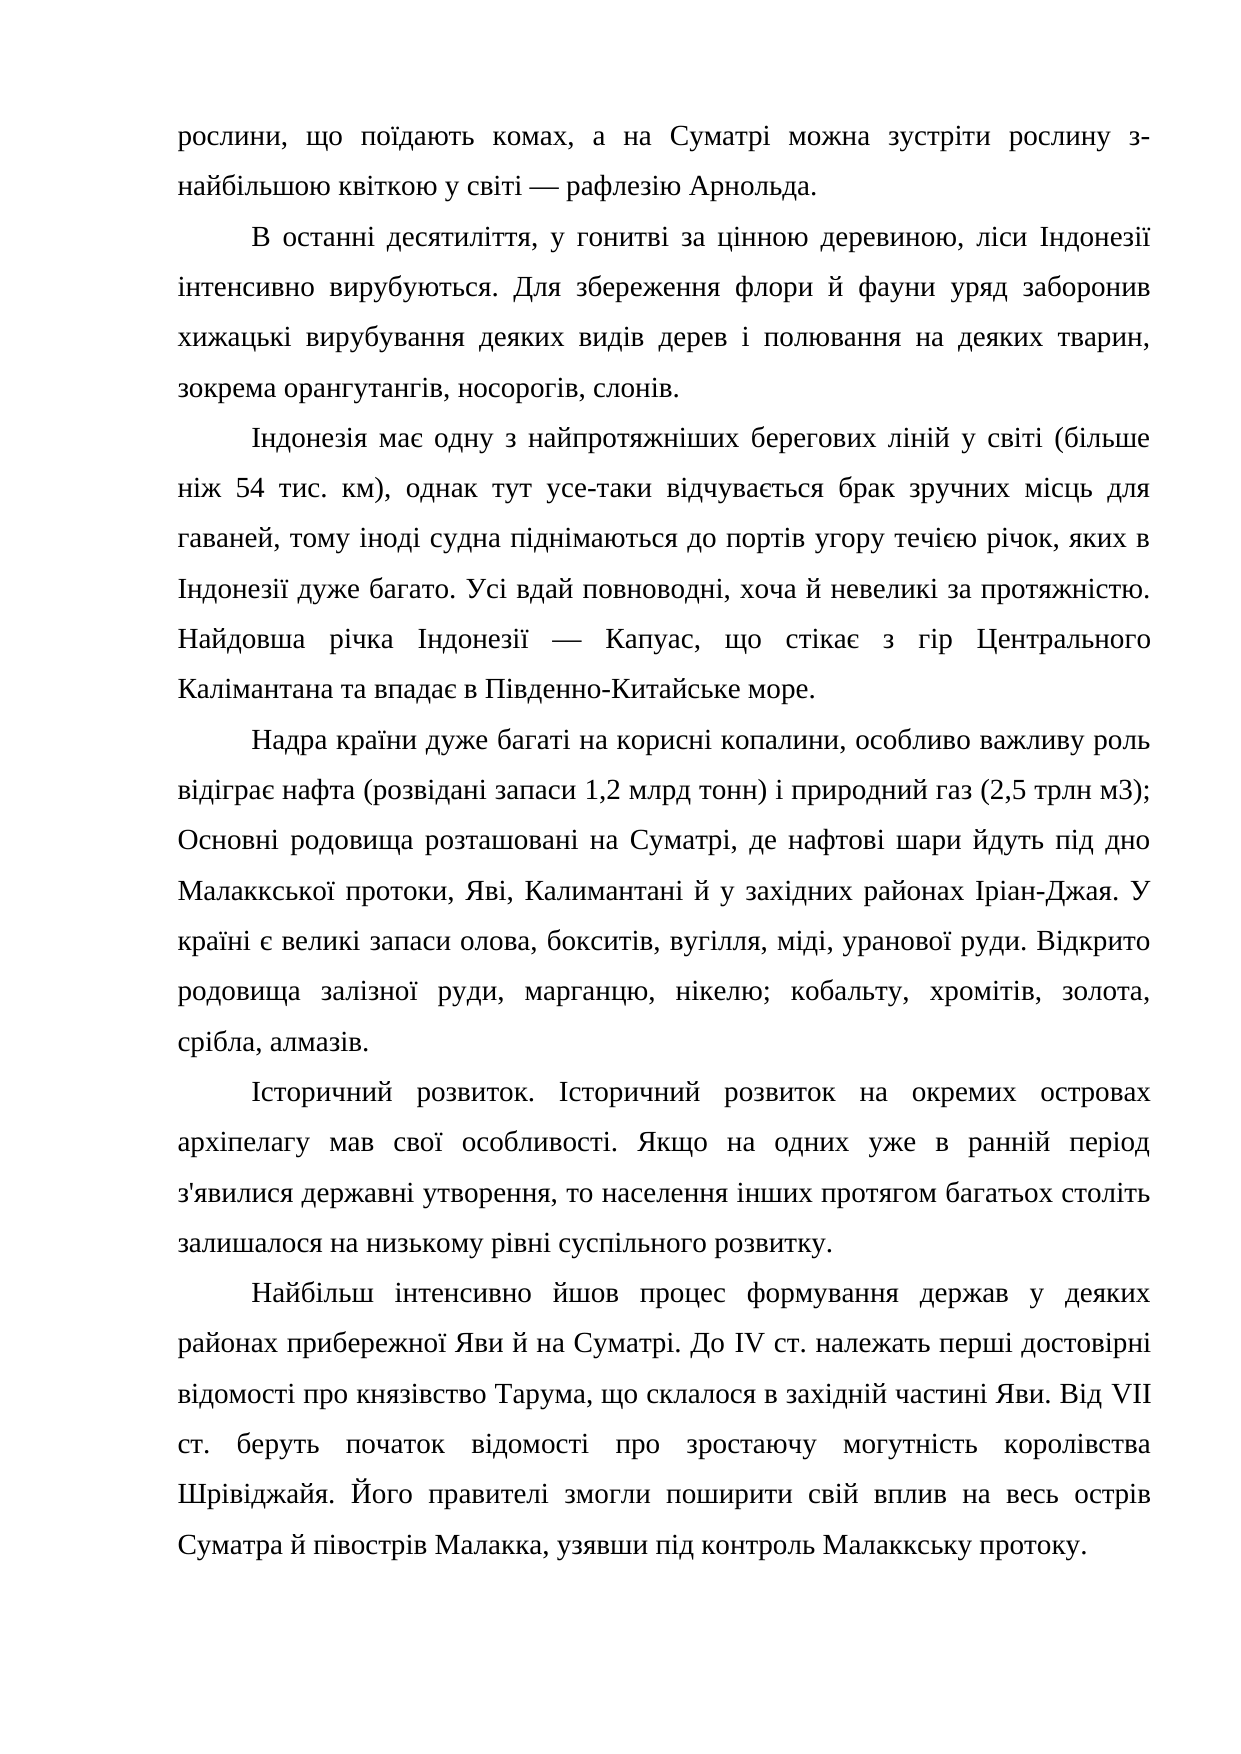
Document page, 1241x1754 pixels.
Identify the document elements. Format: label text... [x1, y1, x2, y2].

text Індонезія має одну з найпротяжніших берегових ліній у світі (більше ніж 54 тис. км), однак тут усе-таки відчувається брак зручних місць для гаваней, тому іноді судна піднімаються до портів угору течією річок, яких в Індонезії дуже багато. Усі вдай повноводні, хоча й невеликі за протяжністю. Найдовша річка Індонезії — Капуас, що стікає з гір Центрального Калімантана та впадає в Південно-Китайське море. [177, 420, 1152, 705]
text Історичний розвиток. Історичний розвиток на окремих островах архіпелагу мав свої особливості. Якщо на одних уже в ранній період з'явилися державні утворення, то населення інших протягом багатьох століть залишалося на низькому рівні суспільного розвитку. [177, 1074, 1152, 1258]
text В останні десятиліття, у гонитві за цінною деревиною, ліси Індонезії інтенсивно вирубуються. Для збереження флори й фауни уряд заборонив хижацькі вирубування деяких видів дерев і полювання на деяких тварин, зокрема орангутангів, носорогів, слонів. [177, 219, 1152, 403]
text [177, 118, 1152, 202]
text Найбільш інтенсивно йшов процес формування держав у деяких районах прибережної Яви й на Суматрі. До IV ст. належать перші достовірні відомості про князівство Тарума, що склалося в західній частині Яви. Від VII ст. беруть початок відомості про зростаючу могутність королівства Шрівіджайя. Його правителі змогли поширити свій вплив на весь острів Суматра й півострів Малакка, узявши під контроль Малаккську протоку. [177, 1275, 1152, 1560]
text Надра країни дуже багаті на корисні копалини, особливо важливу роль відіграє нафта (розвідані запаси 1,2 млрд тонн) і природний газ (2,5 трлн м3); Основні родовища розташовані на Суматрі, де нафтові шари йдуть під дно Малаккської протоки, Яві, Калимантані й у західних районах Іріан-Джая. У країні є великі запаси олова, бокситів, вугілля, міді, уранової руди. Відкрито родовища залізної руди, марганцю, нікелю; кобальту, хромітів, золота, срібла, алмазів. [177, 722, 1152, 1057]
